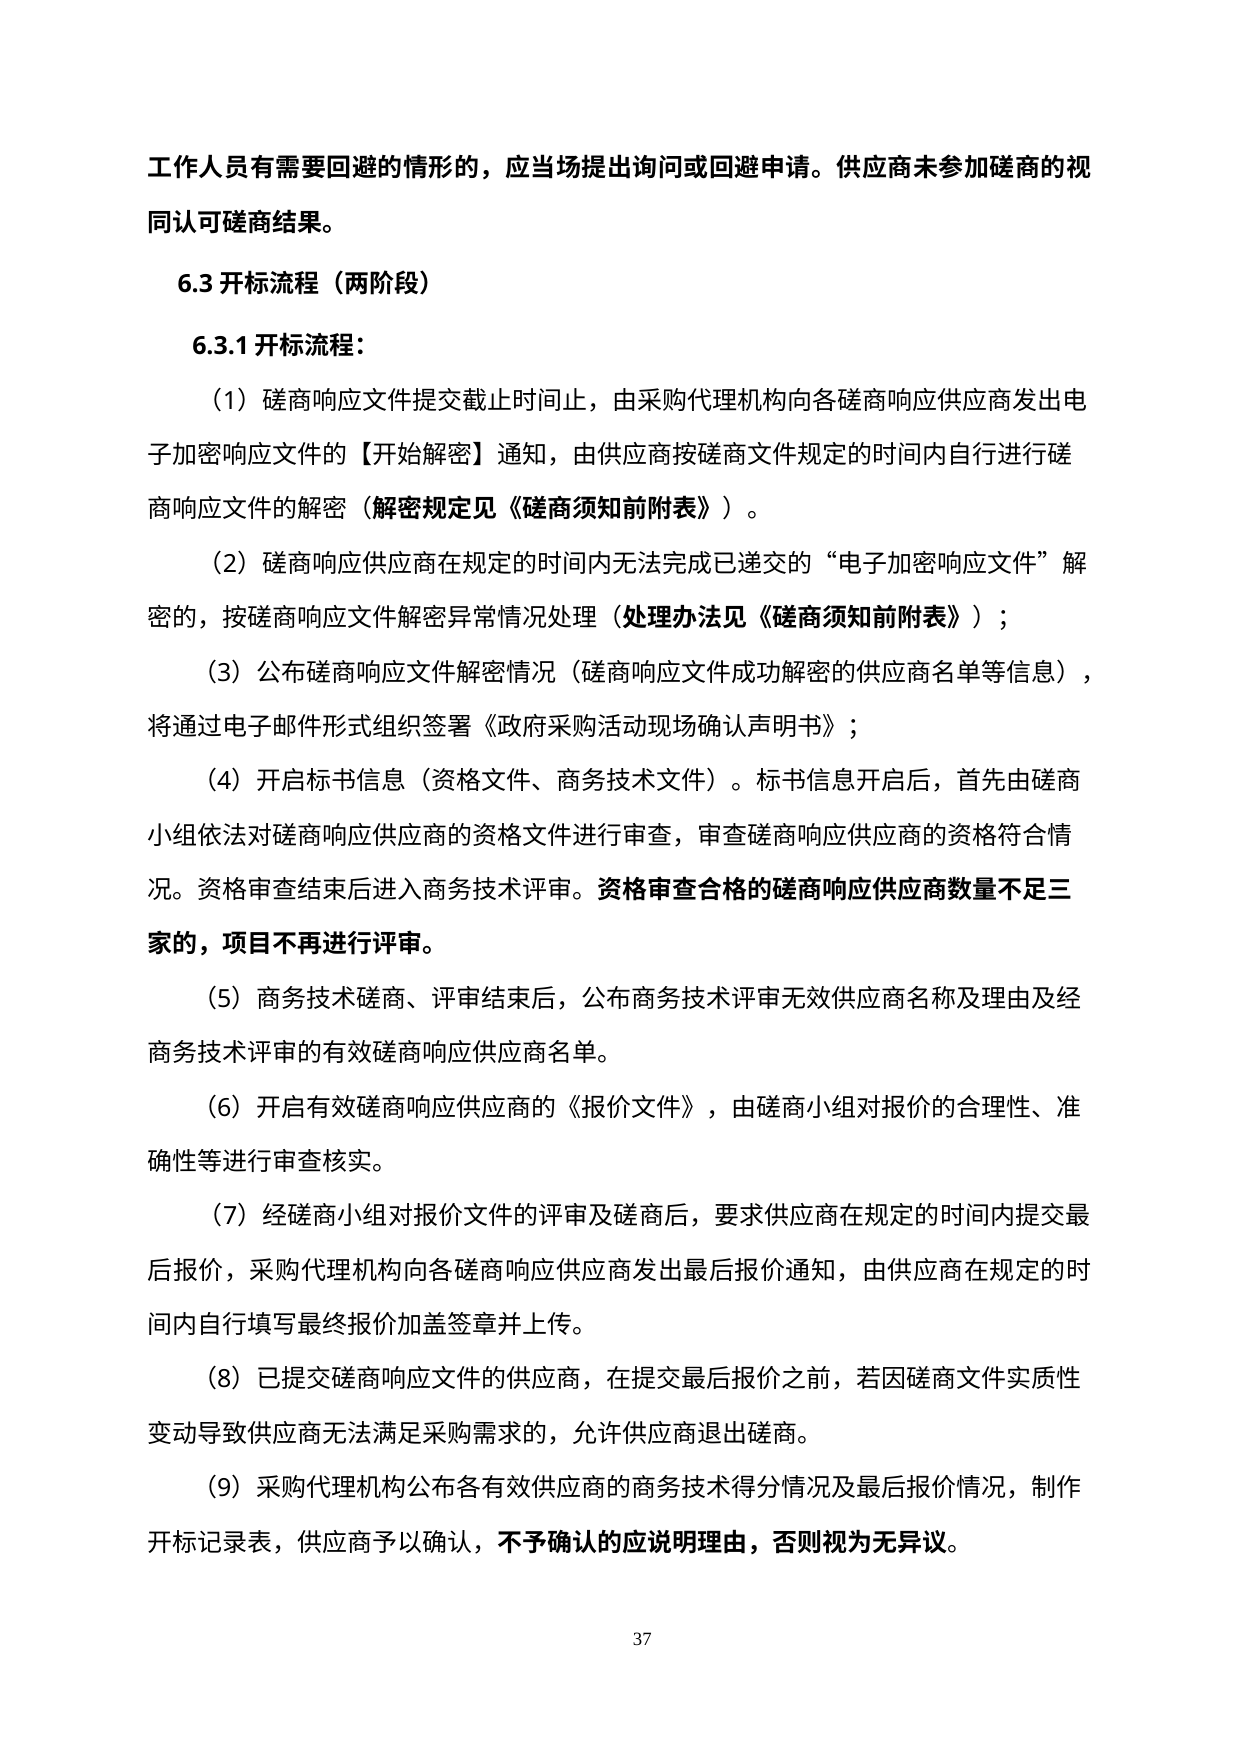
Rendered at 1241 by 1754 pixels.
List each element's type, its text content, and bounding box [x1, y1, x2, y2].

text （3）公布磋商响应文件解密情况（磋商响应文件成功解密的供应商名单等信息），将通过电子邮件形式组织签署《政府采购活动现场确认声明书》； [148, 652, 1092, 743]
text （6）开启有效磋商响应供应商的《报价文件》，由磋商小组对报价的合理性、准确性等进行审查核实。 [148, 1087, 1092, 1178]
text （4）开启标书信息（资格文件、商务技术文件）。标书信息开启后，首先由磋商小组依法对磋商响应供应商的资格文件进行审查，审查磋商响应供应商的资格符合情况。资格审查结束后进入商务技术评审。资格审查合格的磋商响应供应商数量不足三家的，项目不再进行评审。 [148, 761, 1092, 960]
text （5）商务技术磋商、评审结束后，公布商务技术评审无效供应商名称及理由及经商务技术评审的有效磋商响应供应商名单。 [148, 978, 1092, 1069]
text （7）经磋商小组对报价文件的评审及磋商后，要求供应商在规定的时间内提交最后报价，采购代理机构向各磋商响应供应商发出最后报价通知，由供应商在规定的时间内自行填写最终报价加盖签章并上传。 [148, 1196, 1092, 1341]
text （9）采购代理机构公布各有效供应商的商务技术得分情况及最后报价情况，制作开标记录表，供应商予以确认，不予确认的应说明理由，否则视为无异议。 [148, 1468, 1092, 1558]
text 6.3.1开标流程： [148, 326, 1092, 362]
text 6.3 开标流程（两阶段） [148, 264, 1092, 300]
text （8）已提交磋商响应文件的供应商，在提交最后报价之前，若因磋商文件实质性变动导致供应商无法满足采购需求的，允许供应商退出磋商。 [148, 1359, 1092, 1449]
list 磋商响应文件提交截止时间止，由采购代理机构向各磋商响应供应商发出电子加密响应文件的【开始解密】通知，由供应商按磋商文件规定的时间内自行进行磋商响应文件的解密（解密规定见《磋商须知前附表》）。 [148, 380, 1092, 525]
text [148, 148, 1092, 238]
text （2）磋商响应供应商在规定的时间内无法完成已递交的“电子加密响应文件”解密的，按磋商响应文件解密异常情况处理（处理办法见《磋商须知前附表》）； [148, 543, 1092, 634]
